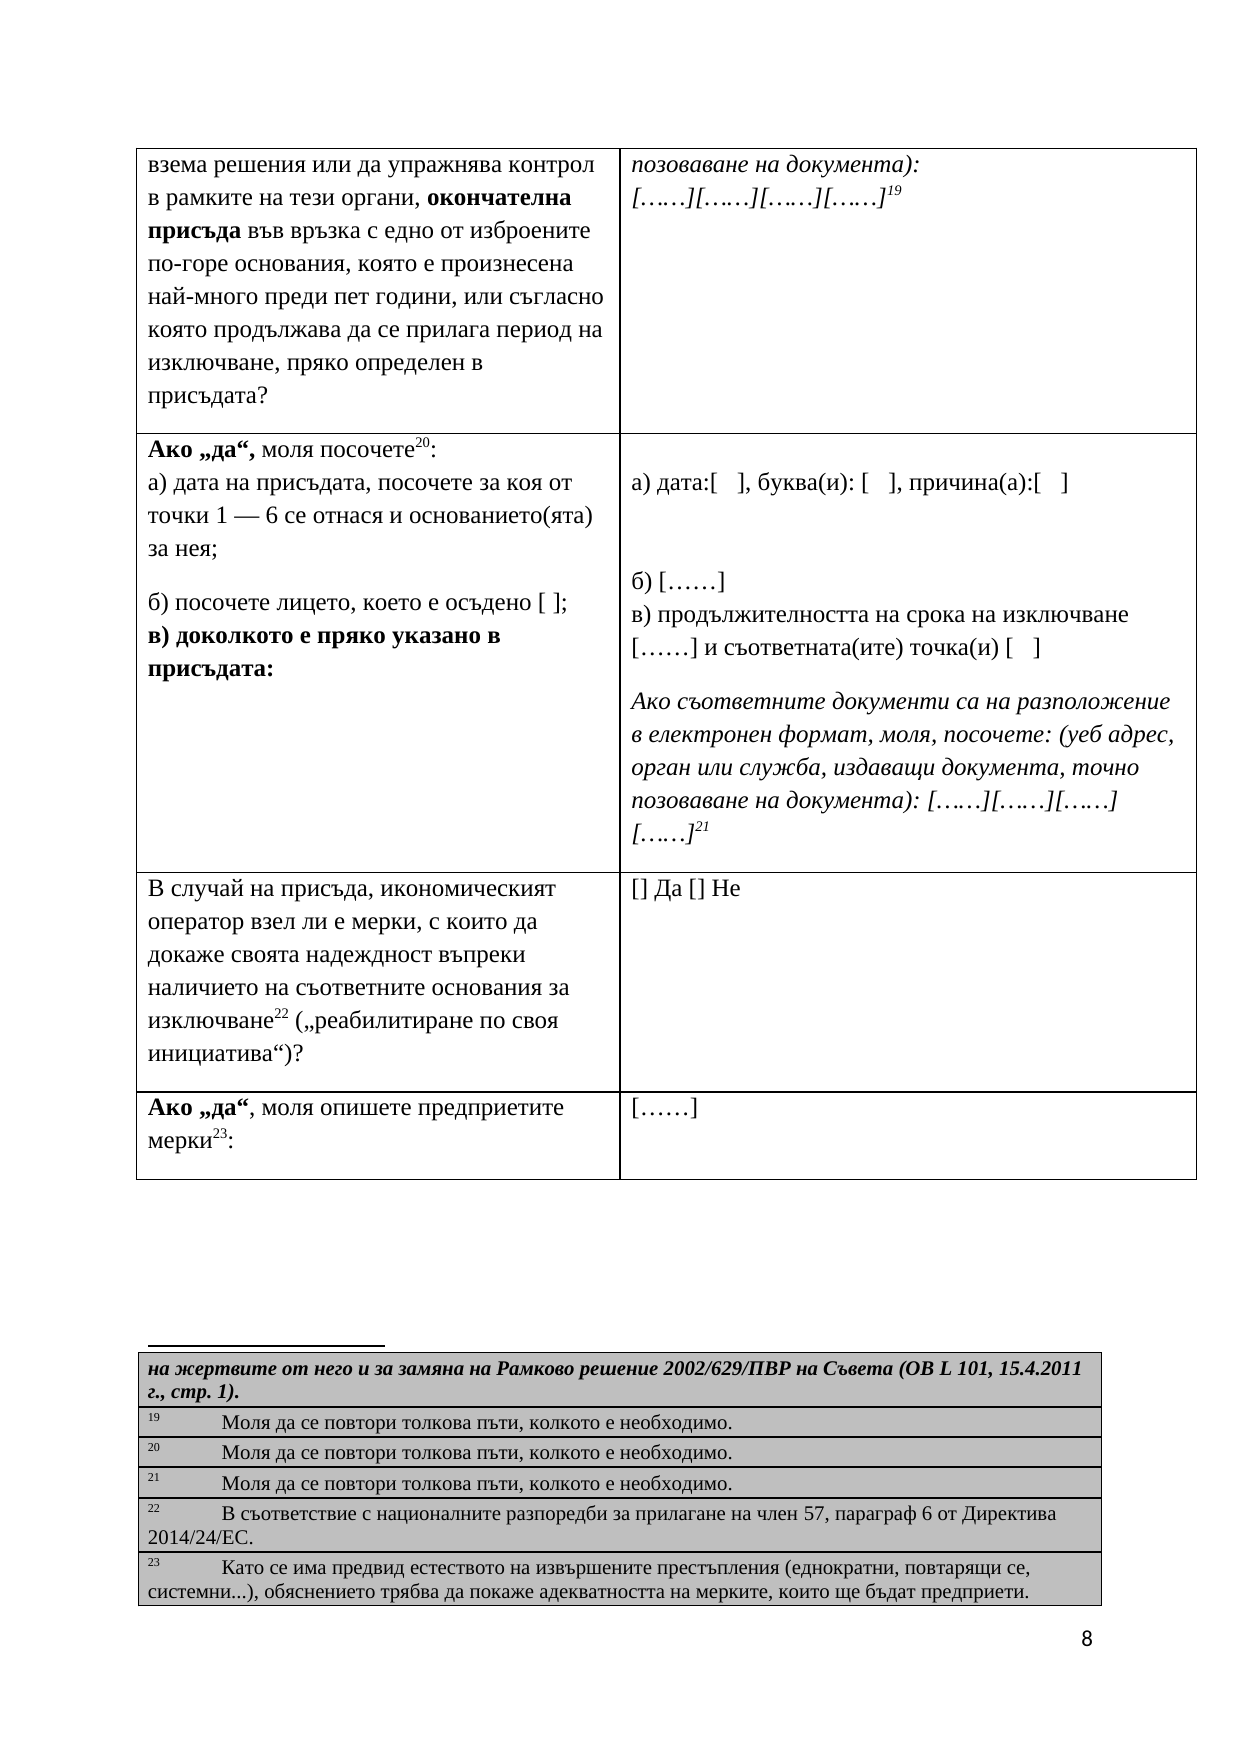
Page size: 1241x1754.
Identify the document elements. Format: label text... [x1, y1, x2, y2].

table_cell [] Да [] Не [621, 873, 1196, 1091]
table_cell В случай на присъда, икономическият оператор взел ли е мерки, с които да докаже своята надеждност въпреки наличието на съответните основания за изключване („реабилитиране по своя инициатива“)? [137, 873, 619, 1091]
table_cell Ако „да“, моля опишете предприетите мерки: [137, 1093, 619, 1179]
table_cell [……] [621, 1093, 1196, 1179]
table_cell Издадена ли е по отношение на икономическия оператор или на лице, което е член на неговия административен, управителен или надзорен орган или което има правомощия да го представлява, да взема решения или да упражнява контрол в рамките на тези органи, окончателна присъда във връзка с едно от изброените по-горе основания, която е произнесена най-много преди пет години, или съгласно която продължава да се прилага период на изключване, пряко определен в присъдата? [137, 149, 619, 433]
table_cell [] Да [] Не Ако съответните документи са на разположение в електронен формат, моля, посочете: (уеб адрес, орган или служба, издаващи документа, точно позоваване на документа): [……][……][……][……] [621, 149, 1196, 433]
table_cell a) дата:[ ], буква(и): [ ], причина(а):[ ] б) [……] в) продължителността на срока на изключване [……] и съответната(ите) точка(и) [ ] Ако съответните документи са на разположение в електронен формат, моля, посочете: (уеб адрес, орган или служба, издаващи документа, точно позоваване на документа): [……][……][……][……] [621, 434, 1196, 872]
table_cell Ако „да“, моля посочете: а) дата на присъдата, посочете за коя от точки 1 — 6 се отнася и основанието(ята) за нея; б) посочете лицето, което е осъдено [ ]; в) доколкото е пряко указано в присъдата: [137, 434, 619, 872]
